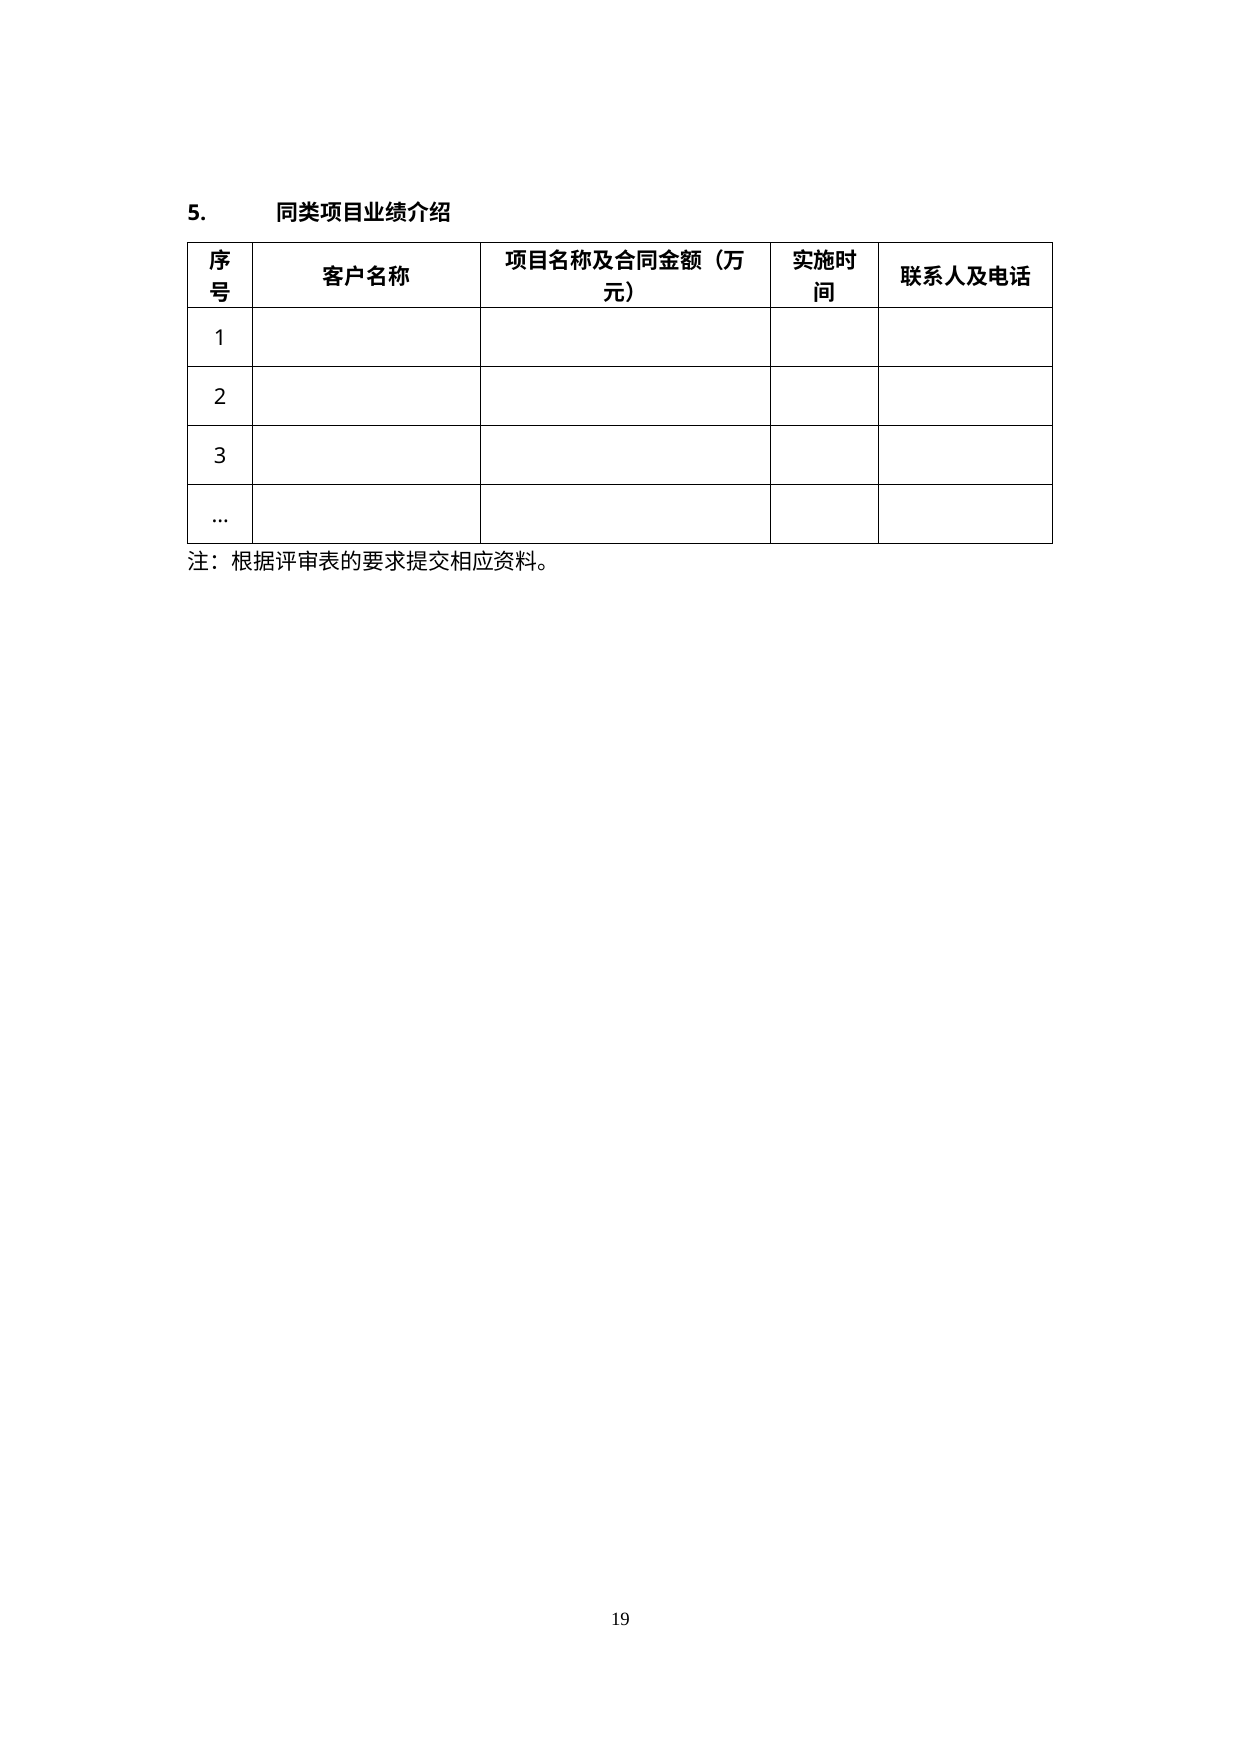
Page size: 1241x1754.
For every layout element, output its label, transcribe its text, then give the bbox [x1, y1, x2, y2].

table_cell [771, 367, 878, 425]
table_header 联系人及电话 [879, 243, 1052, 307]
text 注：根据评审表的要求提交相应资料。 [187, 544, 1053, 576]
table_cell [253, 485, 480, 543]
table_header 序号 [188, 243, 252, 307]
table_cell [771, 308, 878, 366]
subtitle 同类项目业绩介绍 [187, 195, 1053, 226]
table_header 实施时间 [771, 243, 878, 307]
table_cell [253, 367, 480, 425]
table_cell … [188, 485, 252, 543]
table_cell [253, 426, 480, 484]
table_header 项目名称及合同金额（万元） [481, 243, 770, 307]
table_cell [481, 426, 770, 484]
table_cell [481, 485, 770, 543]
table_cell [253, 308, 480, 366]
table_cell [771, 426, 878, 484]
table_cell [879, 367, 1052, 425]
table_cell [481, 367, 770, 425]
table_cell [771, 485, 878, 543]
table_cell [879, 426, 1052, 484]
table_cell 3 [188, 426, 252, 484]
table_cell 1 [188, 308, 252, 366]
table_cell [879, 308, 1052, 366]
table_cell 2 [188, 367, 252, 425]
table_header 客户名称 [253, 243, 480, 307]
table_cell [481, 308, 770, 366]
table_cell [879, 485, 1052, 543]
